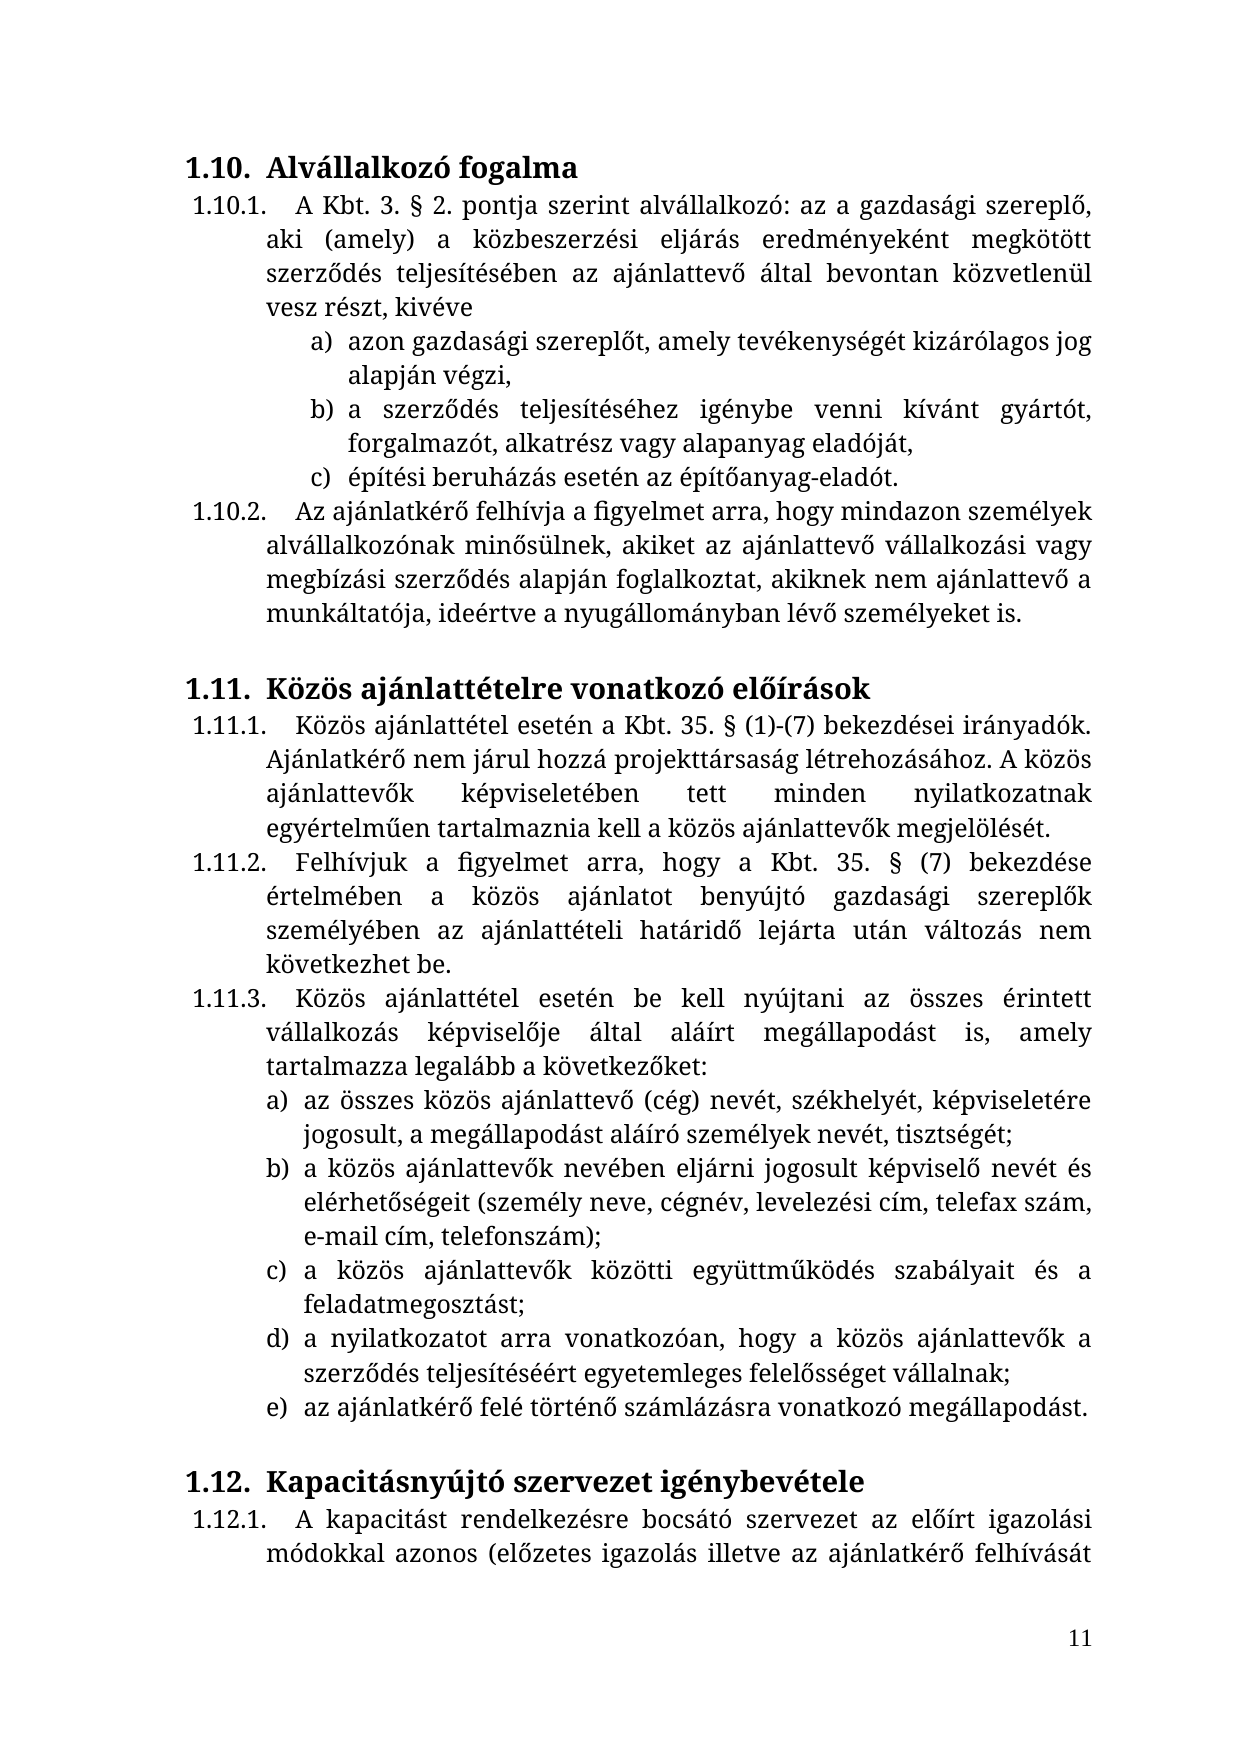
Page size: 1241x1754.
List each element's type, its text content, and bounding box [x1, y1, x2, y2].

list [192, 1501, 1093, 1569]
list a közös ajánlattevők nevében eljárni jogosult képviselő nevét és elérhetőségeit (személy neve, cégnév, levelezési cím, telefax szám, e-mail cím, telefonszám); [266, 1151, 1093, 1253]
subtitle Alvállalkozó fogalma [185, 148, 1093, 187]
list a nyilatkozatot arra vonatkozóan, hogy a közös ajánlattevők a szerződés teljesítéséért egyetemleges felelősséget vállalnak; [266, 1321, 1093, 1389]
list a szerződés teljesítéséhez igénybe venni kívánt gyártót, forgalmazót, alkatrész vagy alapanyag eladóját, [310, 392, 1093, 460]
list A Kbt. 3. § 2. pontja szerint alvállalkozó: az a gazdasági szereplő, aki (amely) a közbeszerzési eljárás eredményeként megkötött szerződés teljesítésében az ajánlattevő által bevontan közvetlenül vesz részt, kivéve [192, 187, 1093, 323]
list az ajánlatkérő felé történő számlázásra vonatkozó megállapodást. [266, 1389, 1093, 1423]
subtitle Közös ajánlattételre vonatkozó előírások [185, 668, 1093, 708]
list a közös ajánlattevők közötti együttműködés szabályait és a feladatmegosztást; [266, 1253, 1093, 1321]
list azon gazdasági szereplőt, amely tevékenységét kizárólagos jog alapján végzi, [310, 323, 1093, 392]
list Az ajánlatkérő felhívja a figyelmet arra, hogy mindazon személyek alvállalkozónak minősülnek, akiket az ajánlattevő vállalkozási vagy megbízási szerződés alapján foglalkoztat, akiknek nem ajánlattevő a munkáltatója, ideértve a nyugállományban lévő személyeket is. [192, 494, 1093, 630]
list az összes közös ajánlattevő (cég) nevét, székhelyét, képviseletére jogosult, a megállapodást aláíró személyek nevét, tisztségét; [266, 1083, 1093, 1151]
list Közös ajánlattétel esetén be kell nyújtani az összes érintett vállalkozás képviselője által aláírt megállapodást is, amely tartalmazza legalább a következőket: [192, 981, 1093, 1083]
list építési beruházás esetén az építőanyag-eladót. [310, 460, 1093, 494]
subtitle Kapacitásnyújtó szervezet igénybevétele [185, 1462, 1093, 1501]
list Közös ajánlattétel esetén a Kbt. 35. § (1)-(7) bekezdései irányadók. Ajánlatkérő nem járul hozzá projekttársaság létrehozásához. A közös ajánlattevők képviseletében tett minden nyilatkozatnak egyértelműen tartalmaznia kell a közös ajánlattevők megjelölését. [192, 708, 1093, 844]
list Felhívjuk a figyelmet arra, hogy a Kbt. 35. § (7) bekezdése értelmében a közös ajánlatot benyújtó gazdasági szereplők személyében az ajánlattételi határidő lejárta után változás nem következhet be. [192, 844, 1093, 981]
